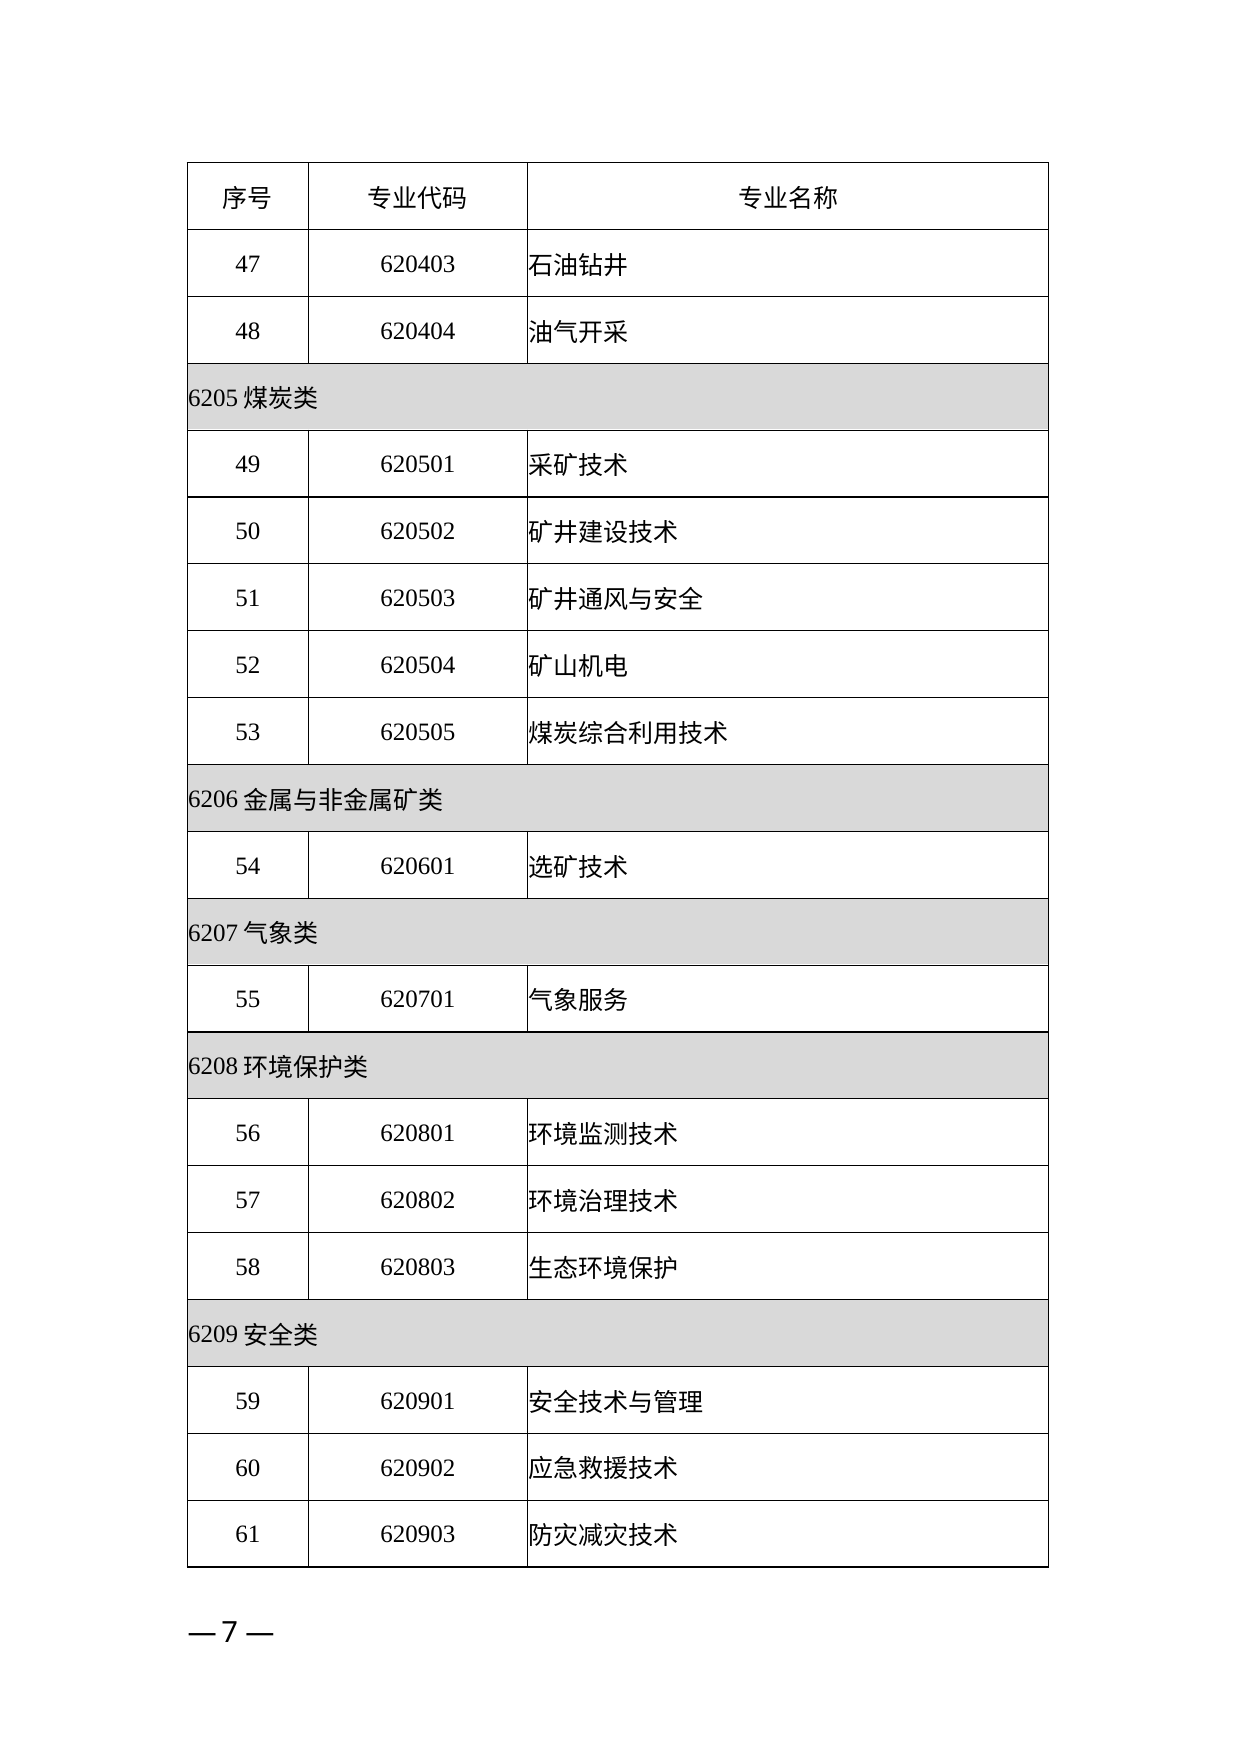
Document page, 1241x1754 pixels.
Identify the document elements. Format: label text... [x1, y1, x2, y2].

table_cell 60 [188, 1434, 308, 1499]
table_cell 6207气象类 [188, 899, 1048, 964]
table_cell 55 [188, 966, 308, 1031]
table_cell 煤炭综合利用技术 [528, 698, 1048, 764]
table_cell 620601 [309, 832, 527, 898]
table_cell 矿井通风与安全 [528, 564, 1048, 630]
table_cell 620503 [309, 564, 527, 630]
table_cell 620403 [309, 230, 527, 296]
table_cell 620802 [309, 1166, 527, 1232]
table_cell 620801 [309, 1099, 527, 1165]
table_cell 环境监测技术 [528, 1099, 1048, 1165]
table_header 专业代码 [309, 163, 527, 229]
table_cell 油气开采 [528, 297, 1048, 363]
table_cell 选矿技术 [528, 832, 1048, 898]
table_cell 620502 [309, 498, 527, 563]
table_cell 620505 [309, 698, 527, 764]
table_cell 环境治理技术 [528, 1166, 1048, 1232]
table_cell 54 [188, 832, 308, 898]
table_cell 安全技术与管理 [528, 1367, 1048, 1433]
table_cell 51 [188, 564, 308, 630]
table_cell 矿井建设技术 [528, 498, 1048, 563]
table_header 专业名称 [528, 163, 1048, 229]
table_cell 50 [188, 498, 308, 563]
table_cell 矿山机电 [528, 631, 1048, 697]
table_cell 气象服务 [528, 966, 1048, 1031]
table_cell 53 [188, 698, 308, 764]
table_cell 620504 [309, 631, 527, 697]
table_cell 57 [188, 1166, 308, 1232]
table_cell 49 [188, 431, 308, 496]
table_cell 6208环境保护类 [188, 1033, 1048, 1098]
table_cell 石油钻井 [528, 230, 1048, 296]
table_cell 6209安全类 [188, 1300, 1048, 1366]
table_cell 620902 [309, 1434, 527, 1499]
table_cell 620901 [309, 1367, 527, 1433]
table_cell 47 [188, 230, 308, 296]
table_cell 6205煤炭类 [188, 364, 1048, 429]
table_cell 59 [188, 1367, 308, 1433]
table_cell 58 [188, 1233, 308, 1299]
table_cell 620903 [309, 1501, 527, 1566]
table_cell 620701 [309, 966, 527, 1031]
table_cell 52 [188, 631, 308, 697]
table_cell 48 [188, 297, 308, 363]
table_cell 56 [188, 1099, 308, 1165]
table_cell 620803 [309, 1233, 527, 1299]
table_cell 6206金属与非金属矿类 [188, 765, 1048, 831]
table_cell 应急救援技术 [528, 1434, 1048, 1499]
table_cell 61 [188, 1501, 308, 1566]
table_cell 620404 [309, 297, 527, 363]
table_cell 620501 [309, 431, 527, 496]
table_cell 防灾减灾技术 [528, 1501, 1048, 1566]
table_cell 采矿技术 [528, 431, 1048, 496]
table_header 序号 [188, 163, 308, 229]
table_cell 生态环境保护 [528, 1233, 1048, 1299]
